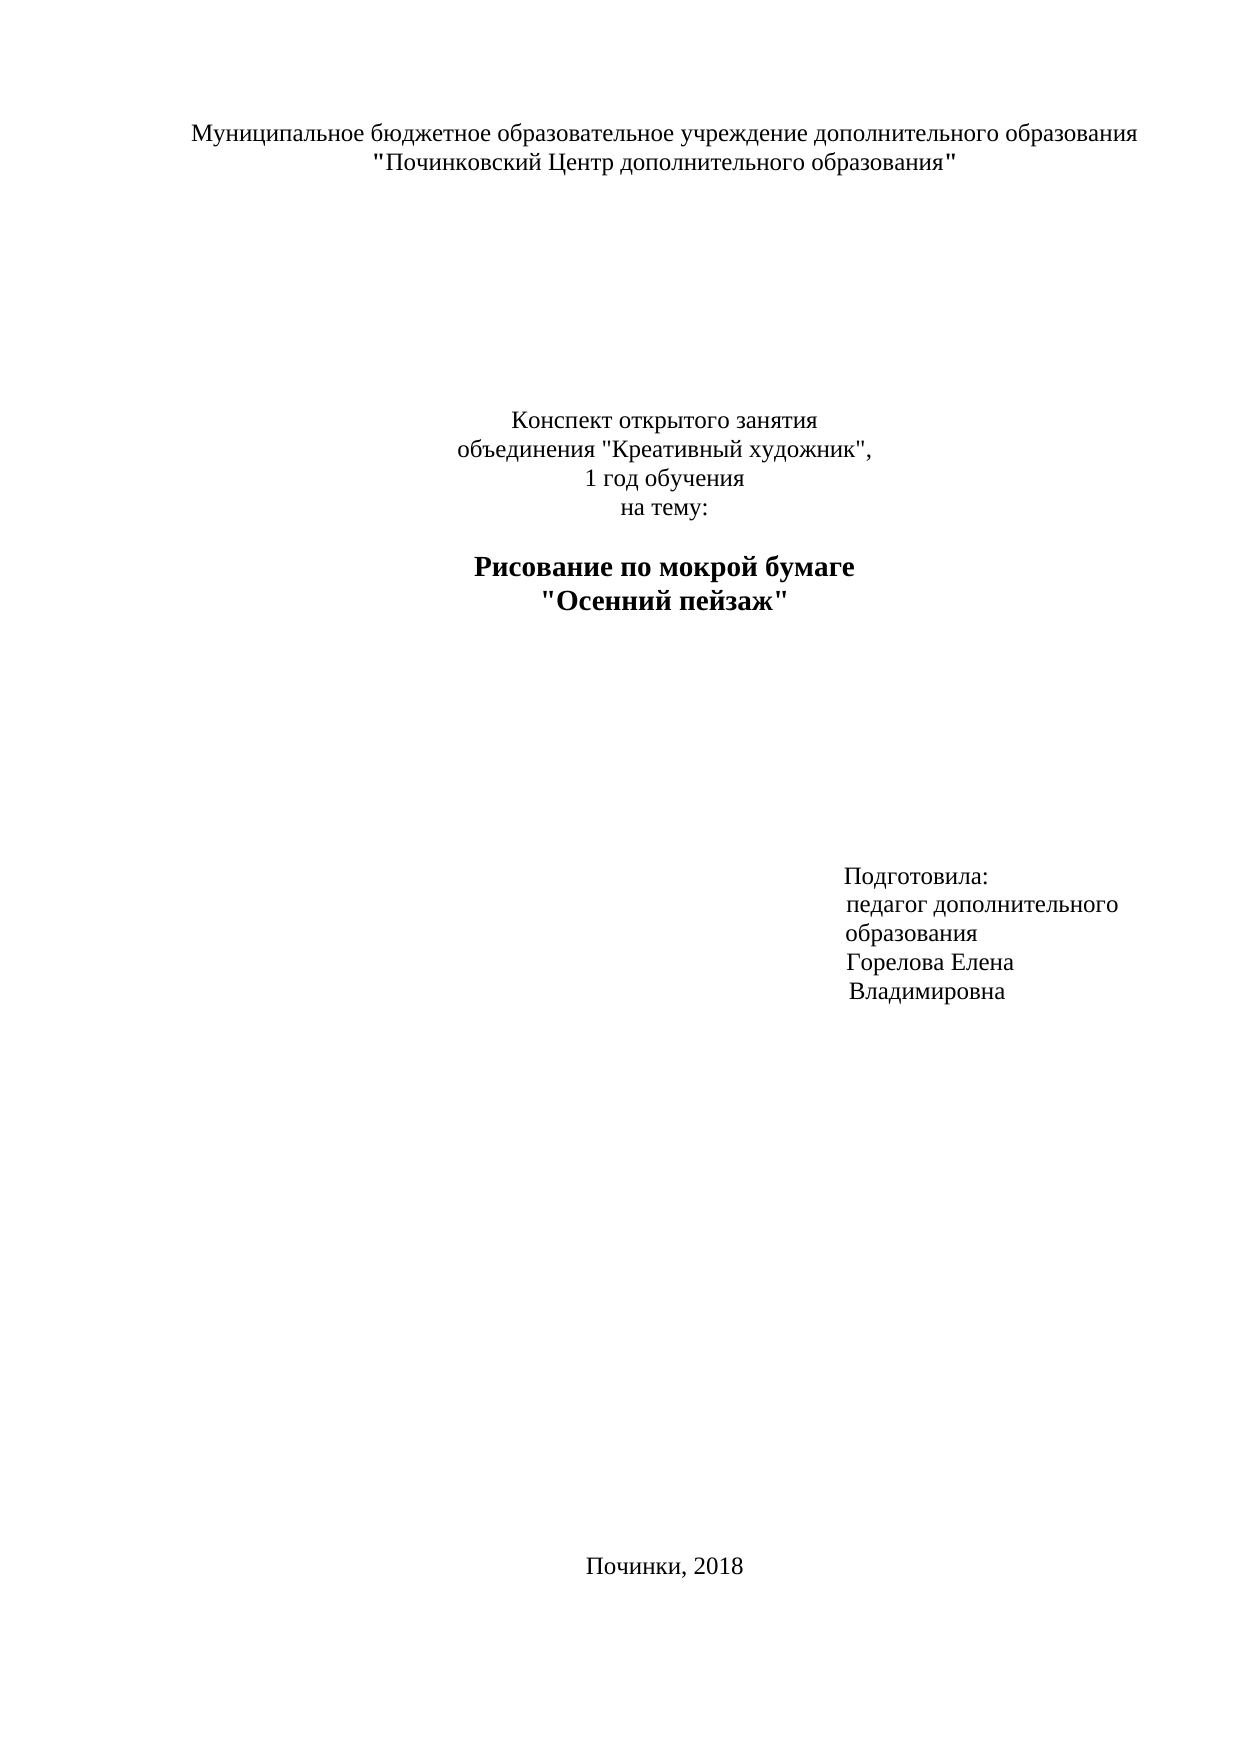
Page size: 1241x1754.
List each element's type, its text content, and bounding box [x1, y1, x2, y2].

text Горелова Елена [177, 947, 1152, 976]
text "Осенний пейзаж" [177, 583, 1152, 616]
text объединения "Креативный художник", [177, 434, 1152, 463]
text Подготовила: [546, 861, 1152, 889]
text Починки, 2018 [177, 1551, 1152, 1579]
text на тему: [177, 492, 1152, 521]
text 1 год обучения [177, 463, 1152, 492]
text Рисование по мокрой бумаге [177, 549, 1152, 583]
text педагог дополнительного [177, 889, 1152, 918]
text Владимировна [177, 976, 1152, 1004]
text Конспект открытого занятия [177, 406, 1152, 434]
text образования [177, 918, 1152, 947]
text Муниципальное бюджетное образовательное учреждение дополнительного образования [177, 118, 1152, 147]
text "Починковский Центр дополнительного образования" [177, 147, 1152, 176]
